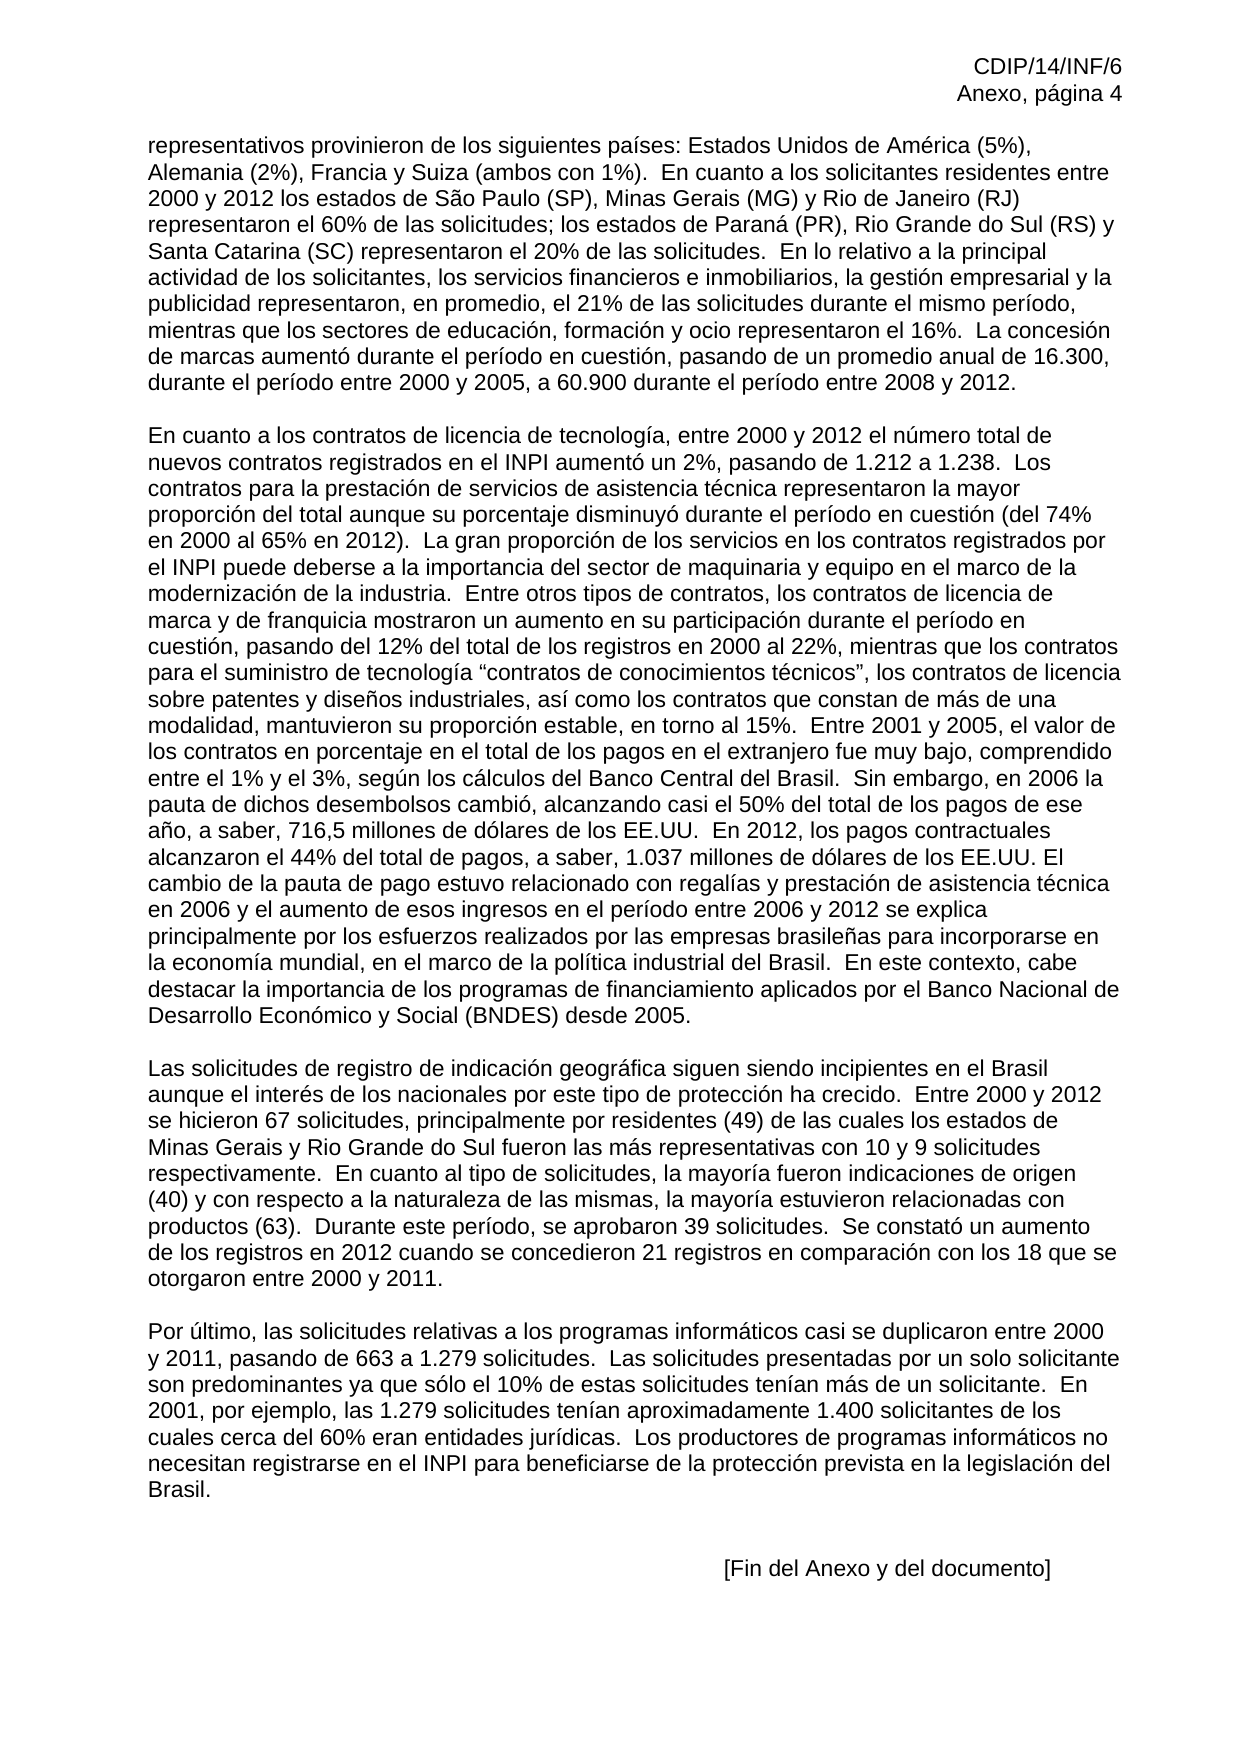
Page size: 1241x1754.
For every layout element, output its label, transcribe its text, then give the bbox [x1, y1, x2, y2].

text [148, 132, 1122, 396]
text Por último, las solicitudes relativas a los programas informáticos casi se duplicaron entre 2000 y 2011, pasando de 663 a 1.279 solicitudes. Las solicitudes presentadas por un solo solicitante son predominantes ya que sólo el 10% de estas solicitudes tenían más de un solicitante. En 2001, por ejemplo, las 1.279 solicitudes tenían aproximadamente 1.400 solicitantes de los cuales cerca del 60% eran entidades jurídicas. Los productores de programas informáticos no necesitan registrarse en el INPI para beneficiarse de la protección prevista en la legislación del Brasil. [148, 1318, 1122, 1503]
text En cuanto a los contratos de licencia de tecnología, entre 2000 y 2012 el número total de nuevos contratos registrados en el INPI aumentó un 2%, pasando de 1.212 a 1.238. Los contratos para la prestación de servicios de asistencia técnica representaron la mayor proporción del total aunque su porcentaje disminuyó durante el período en cuestión (del 74% en 2000 al 65% en 2012). La gran proporción de los servicios en los contratos registrados por el INPI puede deberse a la importancia del sector de maquinaria y equipo en el marco de la modernización de la industria. Entre otros tipos de contratos, los contratos de licencia de marca y de franquicia mostraron un aumento en su participación durante el período en cuestión, pasando del 12% del total de los registros en 2000 al 22%, mientras que los contratos para el suministro de tecnología “contratos de conocimientos técnicos”, los contratos de licencia sobre patentes y diseños industriales, así como los contratos que constan de más de una modalidad, mantuvieron su proporción estable, en torno al 15%. Entre 2001 y 2005, el valor de los contratos en porcentaje en el total de los pagos en el extranjero fue muy bajo, comprendido entre el 1% y el 3%, según los cálculos del Banco Central del Brasil. Sin embargo, en 2006 la pauta de dichos desembolsos cambió, alcanzando casi el 50% del total de los pagos de ese año, a saber, 716,5 millones de dólares de los EE.UU. En 2012, los pagos contractuales alcanzaron el 44% del total de pagos, a saber, 1.037 millones de dólares de los EE.UU. El cambio de la pauta de pago estuvo relacionado con regalías y prestación de asistencia técnica en 2006 y el aumento de esos ingresos en el período entre 2006 y 2012 se explica principalmente por los esfuerzos realizados por las empresas brasileñas para incorporarse en la economía mundial, en el marco de la política industrial del Brasil. En este contexto, cabe destacar la importancia de los programas de financiamiento aplicados por el Banco Nacional de Desarrollo Económico y Social (BNDES) desde 2005. [148, 422, 1122, 1028]
text Las solicitudes de registro de indicación geográfica siguen siendo incipientes en el Brasil aunque el interés de los nacionales por este tipo de protección ha crecido. Entre 2000 y 2012 se hicieron 67 solicitudes, principalmente por residentes (49) de las cuales los estados de Minas Gerais y Rio Grande do Sul fueron las más representativas con 10 y 9 solicitudes respectivamente. En cuanto al tipo de solicitudes, la mayoría fueron indicaciones de origen (40) y con respecto a la naturaleza de las mismas, la mayoría estuvieron relacionadas con productos (63). Durante este período, se aprobaron 39 solicitudes. Se constató un aumento de los registros en 2012 cuando se concedieron 21 registros en comparación con los 18 que se otorgaron entre 2000 y 2011. [148, 1054, 1122, 1292]
text [Fin del Anexo y del documento] [148, 1555, 1122, 1582]
